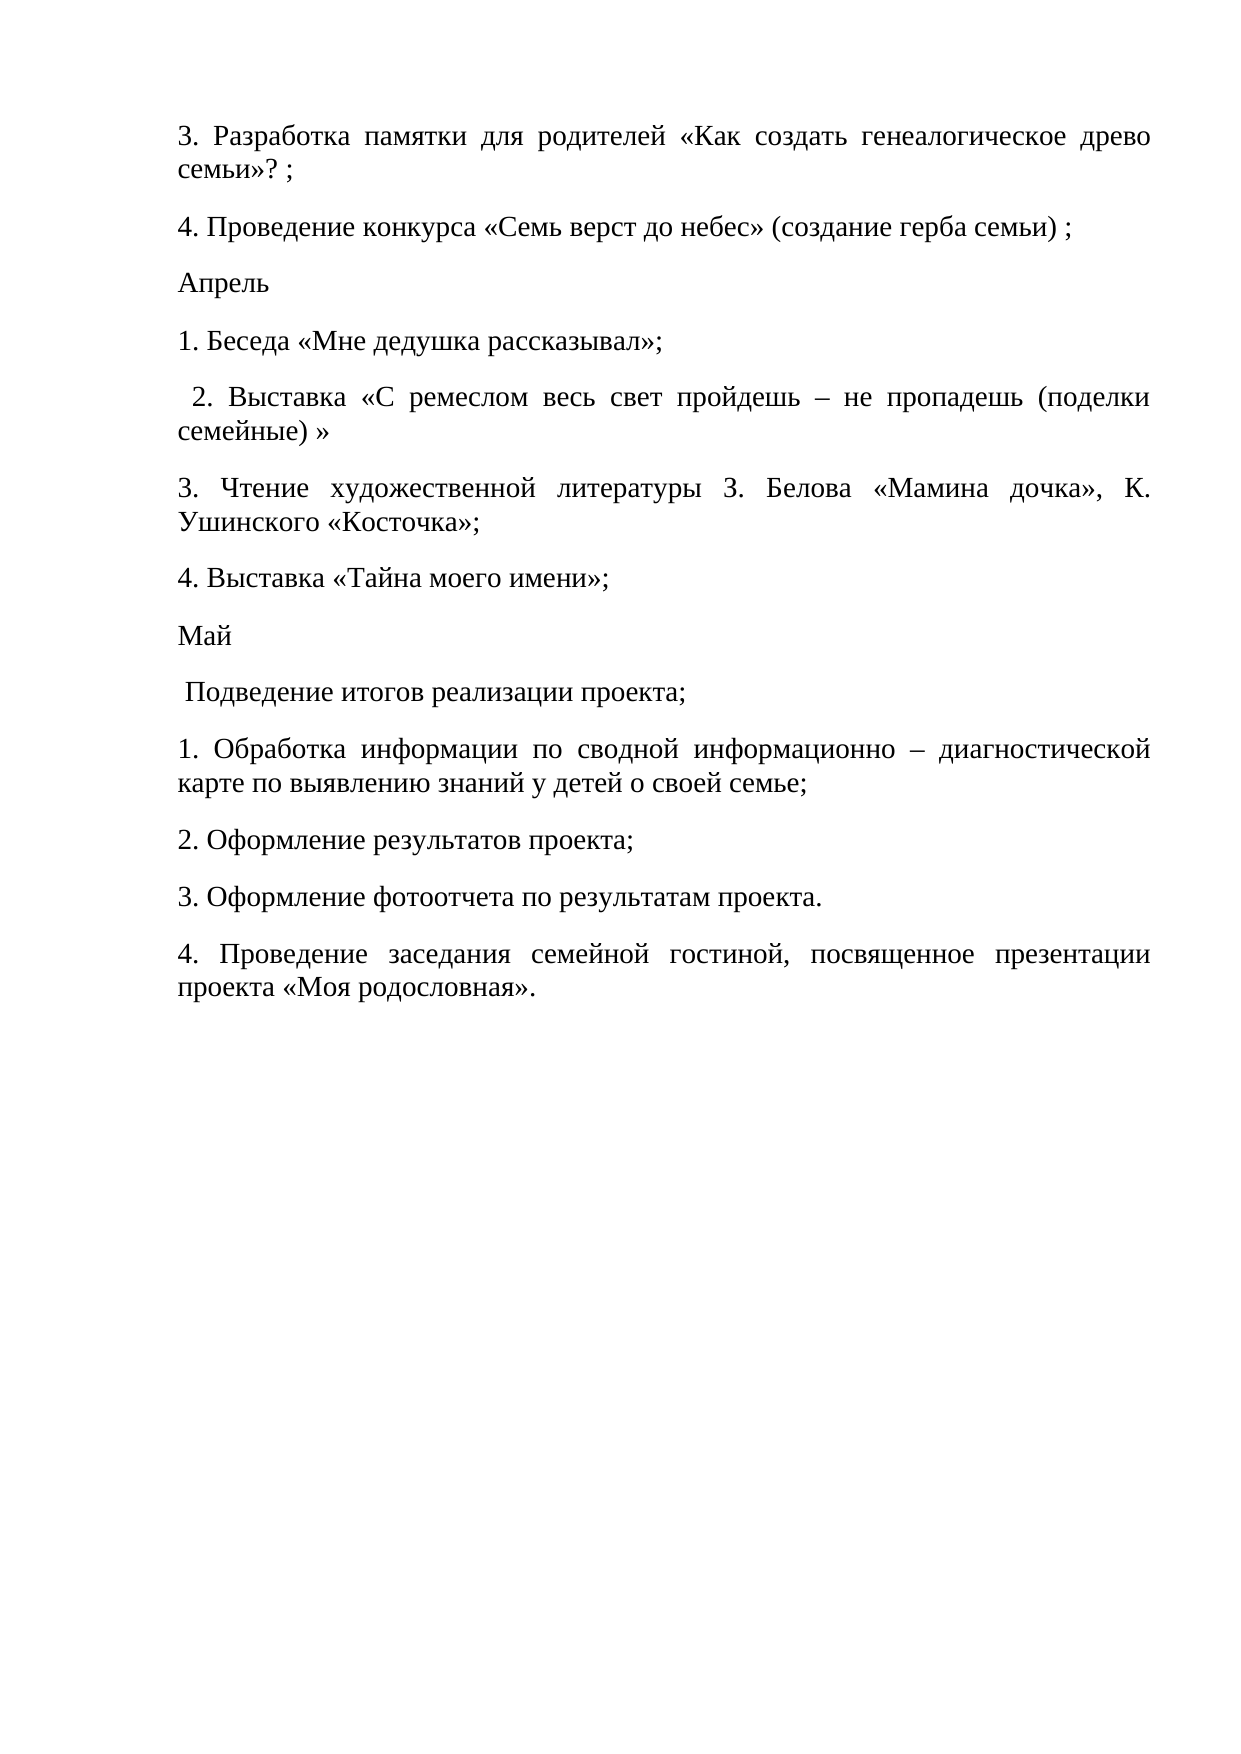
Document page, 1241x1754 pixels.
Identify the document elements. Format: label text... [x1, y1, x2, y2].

text Апрель [177, 266, 1152, 299]
text 4. Проведение заседания семейной гостиной, посвященное презентации проекта «Моя родословная». [177, 936, 1152, 1003]
text 4. Выставка «Тайна моего имени»; [177, 561, 1152, 594]
text 1. Беседа «Мне дедушка рассказывал»; [177, 323, 1152, 356]
text 3. Оформление фотоотчета по результатам проекта. [177, 879, 1152, 913]
text 1. Обработка информации по сводной информационно – диагностической карте по выявлению знаний у детей о своей семье; [177, 732, 1152, 799]
text 3. Разработка памятки для родителей «Как создать генеалогическое древо семьи»? ; [177, 118, 1152, 185]
text Подведение итогов реализации проекта; [177, 674, 1152, 708]
text Май [177, 618, 1152, 651]
text 4. Проведение конкурса «Семь верст до небес» (создание герба семьи) ; [177, 209, 1152, 242]
text 2. Выставка «С ремеслом весь свет пройдешь – не пропадешь (поделки семейные) » [177, 379, 1152, 447]
text 2. Оформление результатов проекта; [177, 822, 1152, 856]
text 3. Чтение художественной литературы З. Белова «Мамина дочка», К. Ушинского «Косточка»; [177, 470, 1152, 537]
